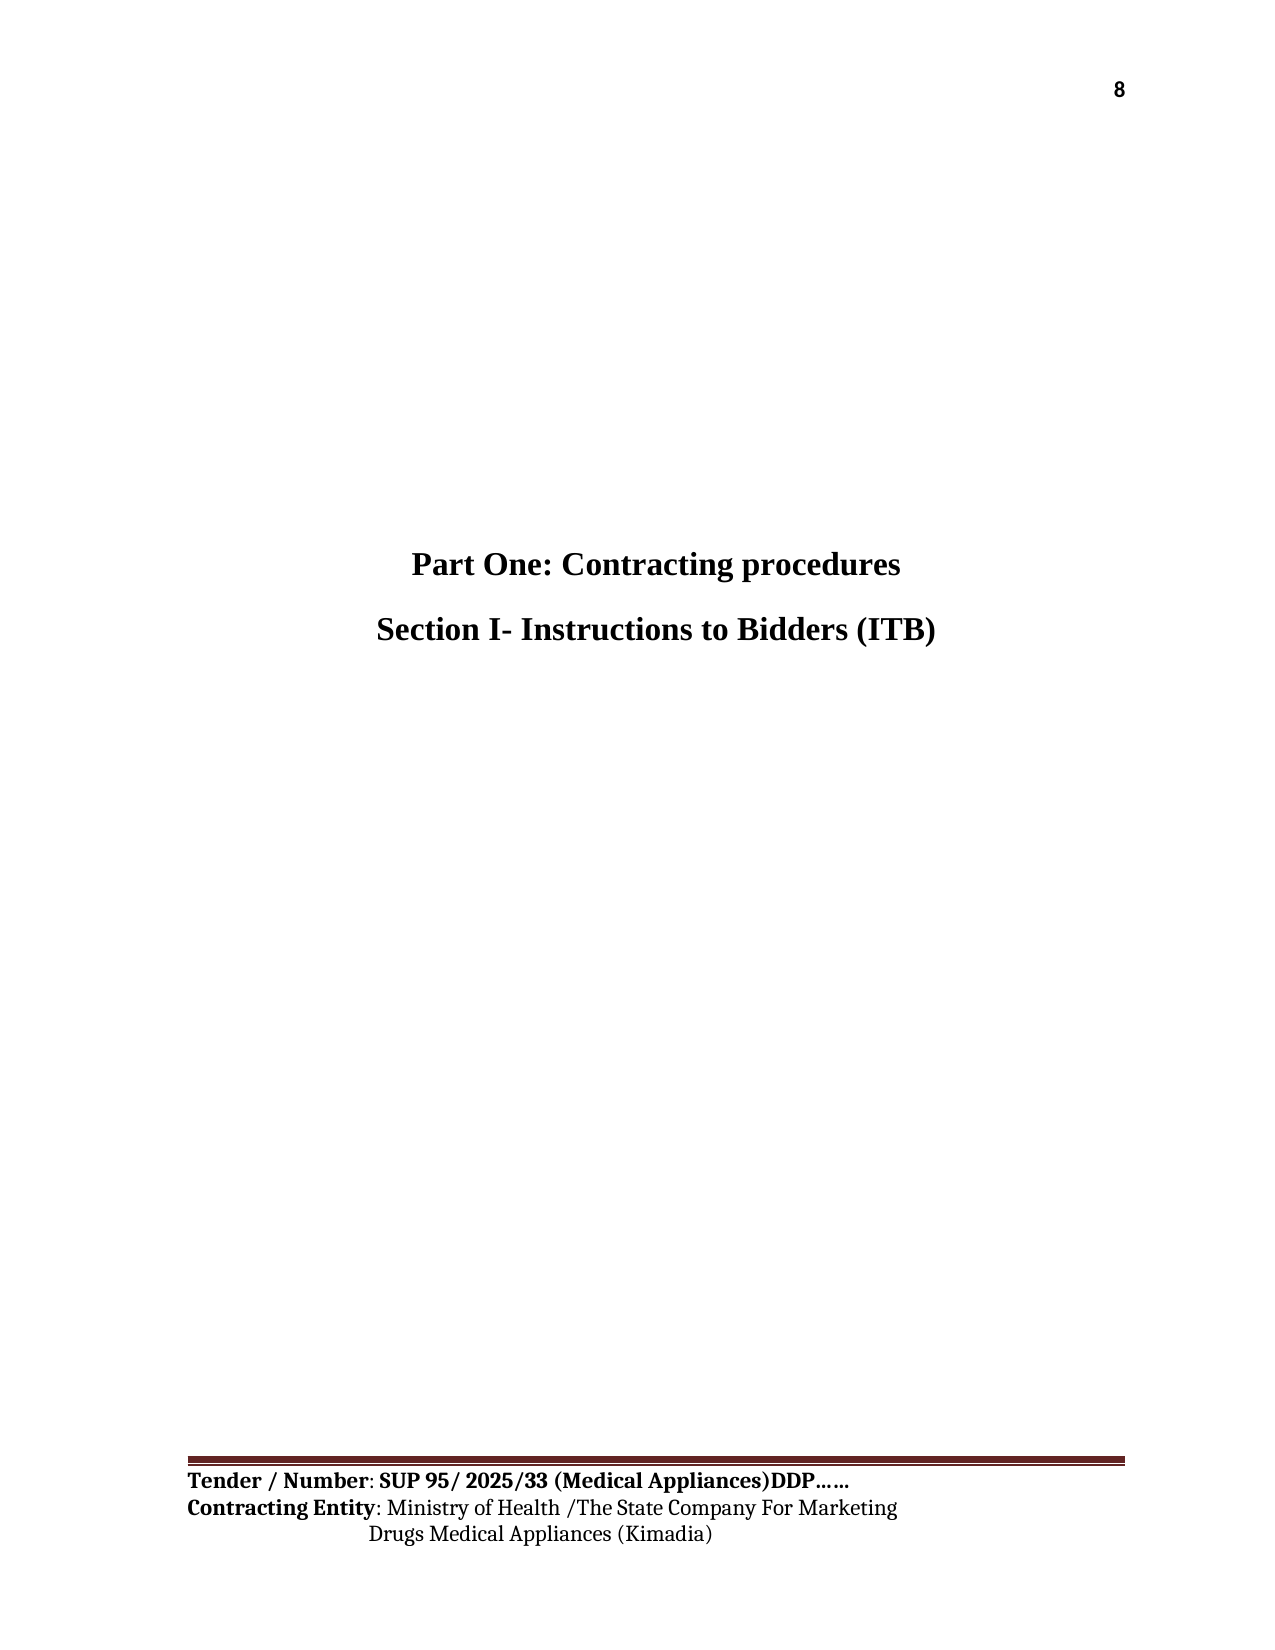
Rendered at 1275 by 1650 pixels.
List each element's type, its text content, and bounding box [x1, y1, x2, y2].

text Section I- Instructions to Bidders (ITB) [187, 609, 1125, 647]
text Part One: Contracting procedures [187, 544, 1125, 582]
